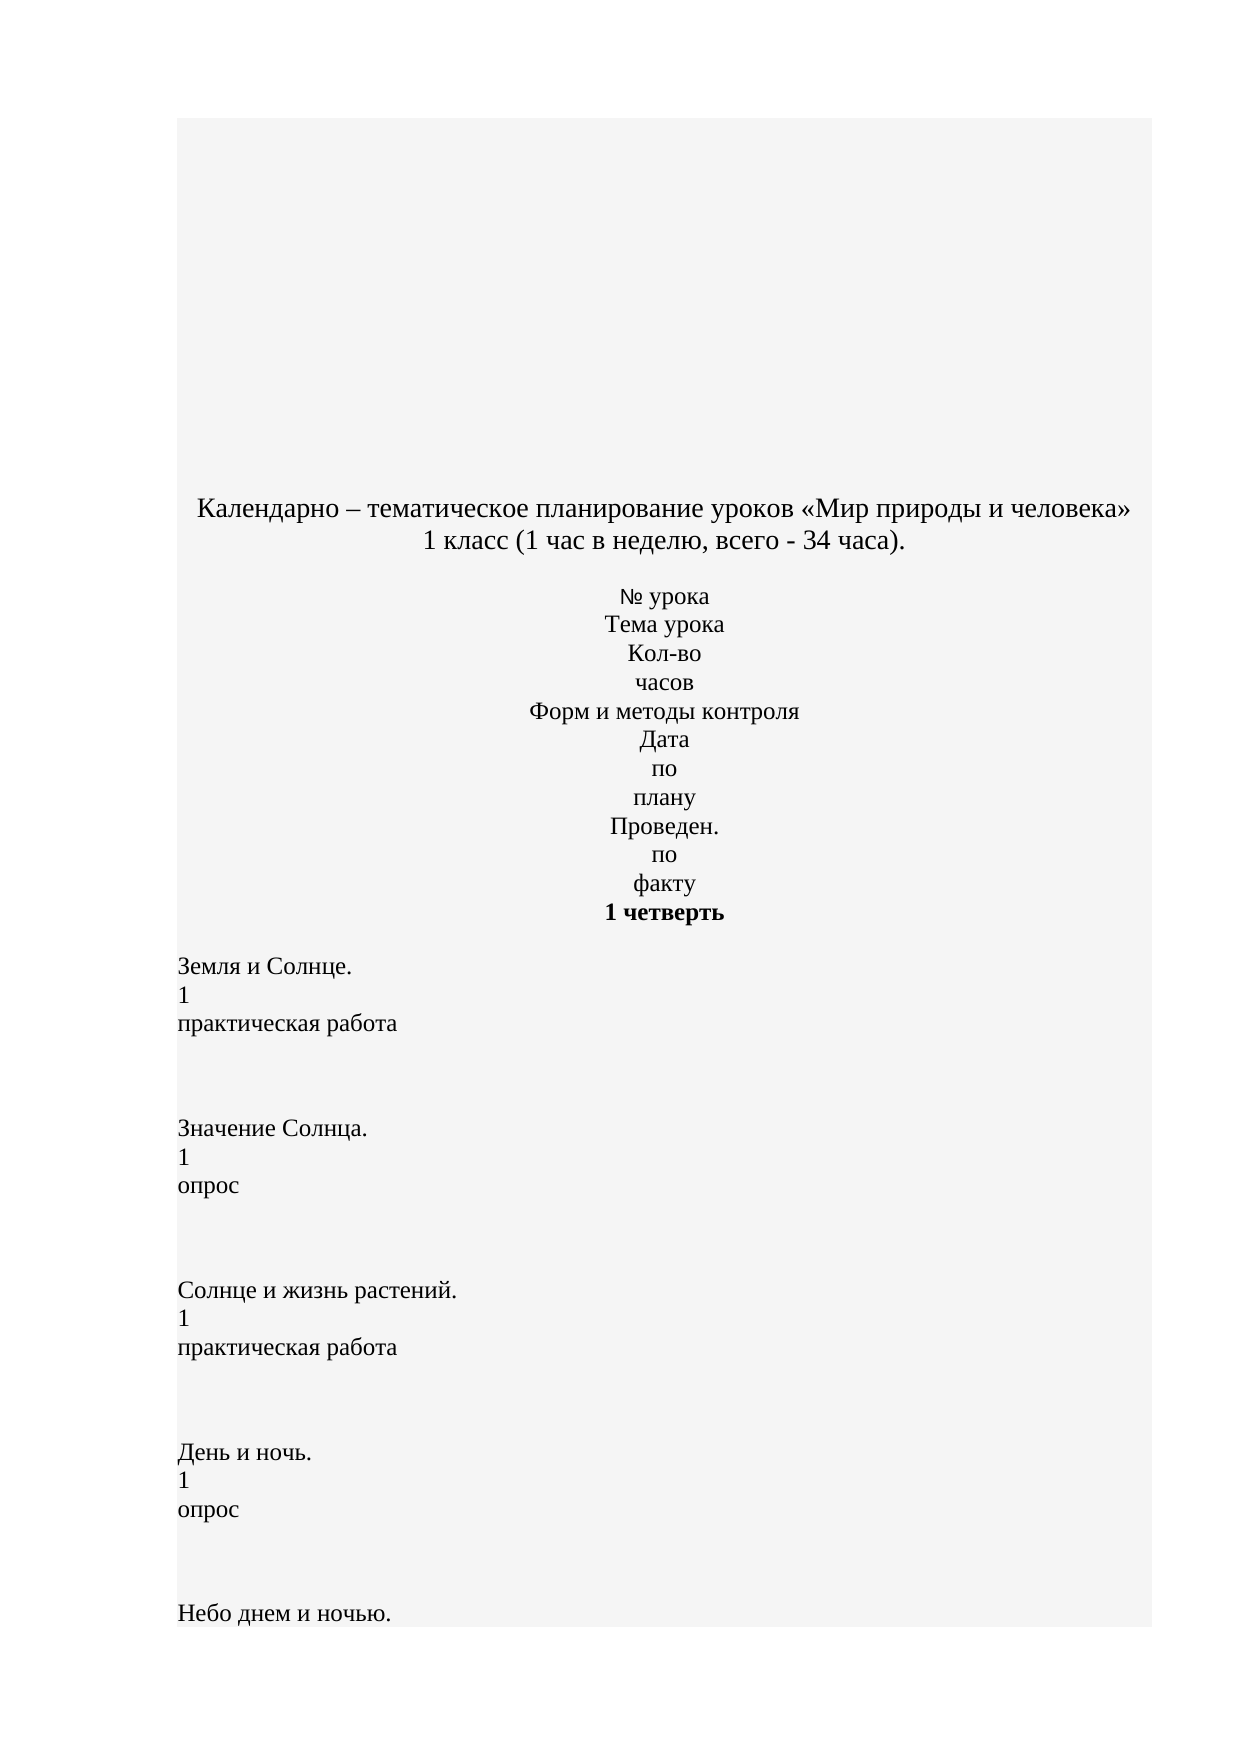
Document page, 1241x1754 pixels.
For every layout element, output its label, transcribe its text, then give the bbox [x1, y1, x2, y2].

text 1 [177, 980, 1152, 1008]
text № урока [177, 581, 1152, 609]
text 1 [177, 1465, 1152, 1494]
text 1 [177, 1303, 1152, 1332]
text Проведен. [177, 811, 1152, 839]
text часов [177, 667, 1152, 696]
text практическая работа [177, 1008, 1152, 1037]
text Календарно – тематическое планирование уроков «Мир природы и человека» [177, 491, 1152, 523]
text Форм и методы контроля [177, 696, 1152, 724]
text Тема урока [177, 609, 1152, 638]
text плану [177, 782, 1152, 811]
text опрос [177, 1170, 1152, 1199]
text по [177, 753, 1152, 782]
text практическая работа [177, 1332, 1152, 1361]
text факту [177, 868, 1152, 897]
text по [177, 839, 1152, 868]
text опрос [177, 1494, 1152, 1523]
text 1 [177, 1142, 1152, 1170]
text Солнце и жизнь растений. [177, 1275, 1152, 1303]
text Кол-во [177, 638, 1152, 667]
text День и ночь. [177, 1437, 1152, 1465]
text Дата [177, 724, 1152, 753]
text 1 четверть [177, 897, 1152, 926]
text Земля и Солнце. [177, 951, 1152, 980]
text Небо днем и ночью. [177, 1598, 1152, 1627]
text 1 класс (1 час в неделю, всего - 34 часа). [177, 523, 1152, 556]
text Значение Солнца. [177, 1113, 1152, 1142]
